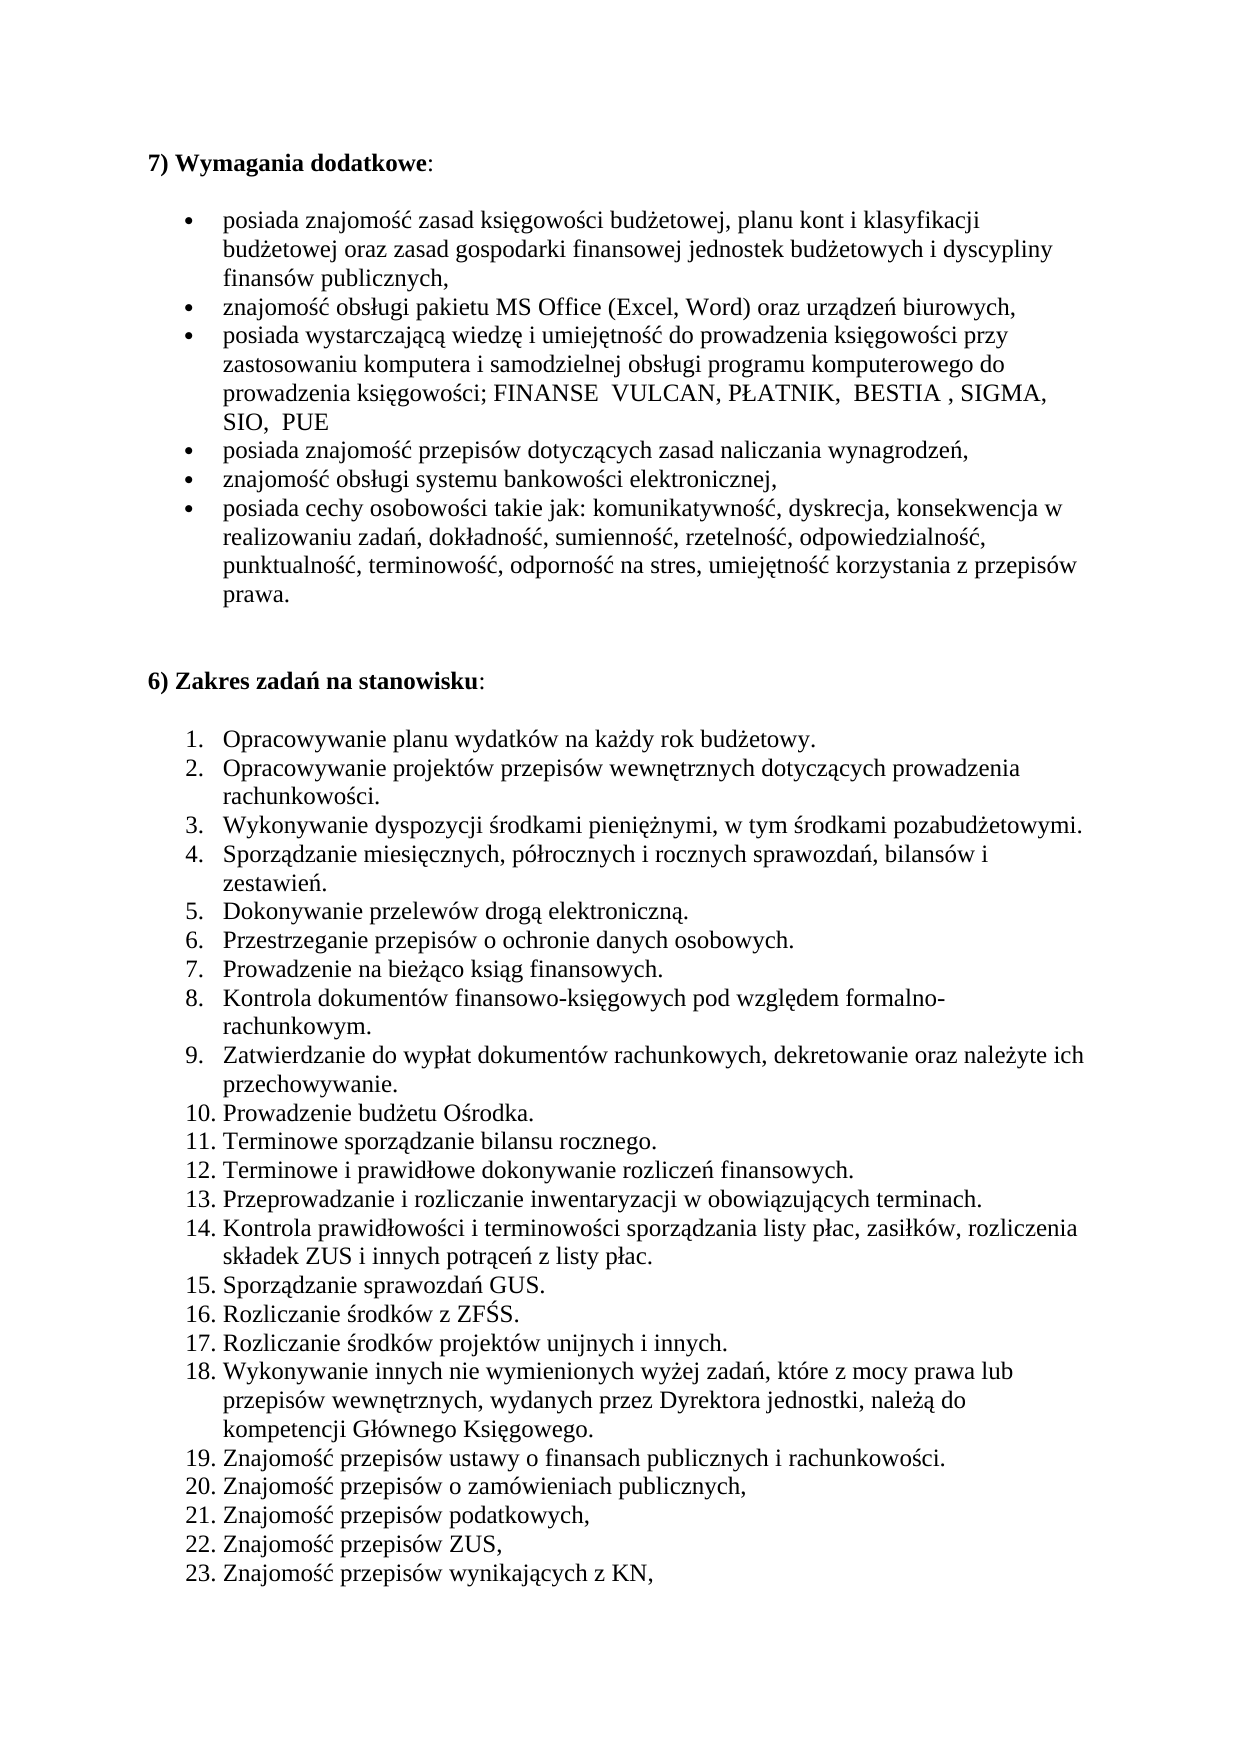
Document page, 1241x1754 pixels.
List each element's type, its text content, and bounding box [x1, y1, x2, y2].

list Rozliczanie środków projektów unijnych i innych. [185, 1328, 1093, 1356]
text 7) Wymagania dodatkowe: [148, 148, 1093, 176]
list Dokonywanie przelewów drogą elektroniczną. [185, 896, 1093, 925]
list Znajomość przepisów ustawy o finansach publicznych i rachunkowości. [185, 1443, 1093, 1471]
list Rozliczanie środków z ZFŚS. [185, 1299, 1093, 1328]
list Znajomość przepisów o zamówieniach publicznych, [185, 1471, 1093, 1500]
list posiada znajomość zasad księgowości budżetowej, planu kont i klasyfikacji budżetowej oraz zasad gospodarki finansowej jednostek budżetowych i dyscypliny finansów publicznych, [185, 206, 1093, 292]
list Znajomość przepisów ZUS, [185, 1529, 1093, 1558]
list posiada cechy osobowości takie jak: komunikatywność, dyskrecja, konsekwencja w realizowaniu zadań, dokładność, sumienność, rzetelność, odpowiedzialność, punktualność, terminowość, odporność na stres, umiejętność korzystania z przepisów prawa. [185, 493, 1093, 608]
list Kontrola dokumentów finansowo-księgowych pod względem formalno-rachunkowym. [185, 983, 1093, 1040]
list Kontrola prawidłowości i terminowości sporządzania listy płac, zasiłków, rozliczenia składek ZUS i innych potrąceń z listy płac. [185, 1213, 1093, 1270]
list Sporządzanie sprawozdań GUS. [185, 1270, 1093, 1299]
list Prowadzenie budżetu Ośrodka. [185, 1098, 1093, 1126]
list znajomość obsługi pakietu MS Office (Excel, Word) oraz urządzeń biurowych, [185, 292, 1093, 321]
list Przestrzeganie przepisów o ochronie danych osobowych. [185, 925, 1093, 954]
list Wykonywanie dyspozycji środkami pieniężnymi, w tym środkami pozabudżetowymi. [185, 810, 1093, 839]
list znajomość obsługi systemu bankowości elektronicznej, [185, 464, 1093, 493]
list posiada znajomość przepisów dotyczących zasad naliczania wynagrodzeń, [185, 436, 1093, 464]
text 6) Zakres zadań na stanowisku: [148, 637, 1093, 695]
list Znajomość przepisów podatkowych, [185, 1500, 1093, 1529]
list Znajomość przepisów wynikających z KN, [185, 1558, 1093, 1586]
list Sporządzanie miesięcznych, półrocznych i rocznych sprawozdań, bilansów i zestawień. [185, 839, 1093, 896]
list Terminowe sporządzanie bilansu rocznego. [185, 1126, 1093, 1155]
list Terminowe i prawidłowe dokonywanie rozliczeń finansowych. [185, 1155, 1093, 1184]
list posiada wystarczającą wiedzę i umiejętność do prowadzenia księgowości przy zastosowaniu komputera i samodzielnej obsługi programu komputerowego do prowadzenia księgowości; FINANSE VULCAN, PŁATNIK, BESTIA , SIGMA, SIO, PUE [185, 321, 1093, 436]
list Opracowywanie projektów przepisów wewnętrznych dotyczących prowadzenia rachunkowości. [185, 753, 1093, 810]
list Zatwierdzanie do wypłat dokumentów rachunkowych, dekretowanie oraz należyte ich przechowywanie. [185, 1040, 1093, 1098]
list Prowadzenie na bieżąco ksiąg finansowych. [185, 954, 1093, 983]
list Wykonywanie innych nie wymienionych wyżej zadań, które z mocy prawa lub przepisów wewnętrznych, wydanych przez Dyrektora jednostki, należą do kompetencji Głównego Księgowego. [185, 1356, 1093, 1443]
list Opracowywanie planu wydatków na każdy rok budżetowy. [185, 724, 1093, 753]
list Przeprowadzanie i rozliczanie inwentaryzacji w obowiązujących terminach. [185, 1184, 1093, 1213]
